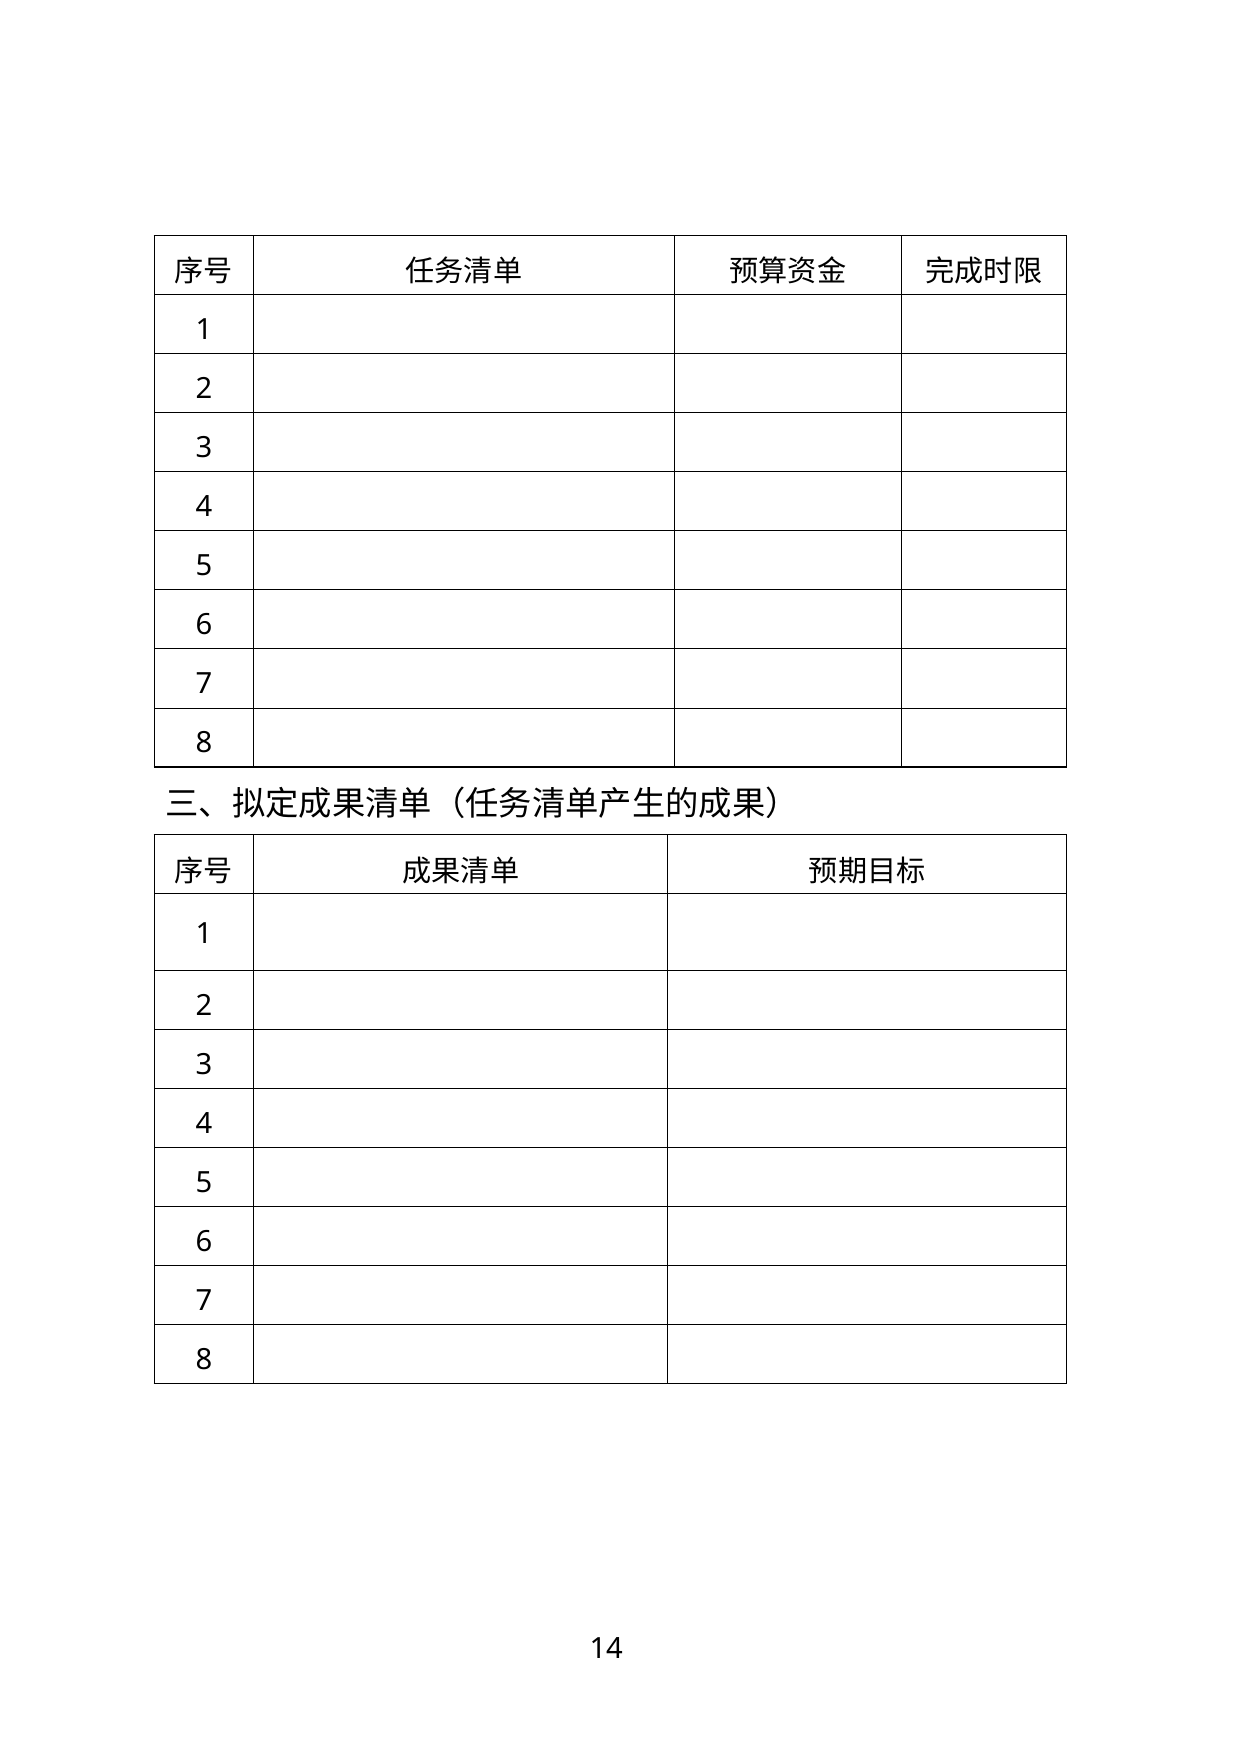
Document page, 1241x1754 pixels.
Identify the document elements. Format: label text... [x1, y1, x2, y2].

table_cell 4 [155, 1089, 253, 1147]
table_cell [254, 1266, 667, 1324]
table_cell [902, 590, 1066, 648]
table_cell 1 [155, 295, 253, 353]
table_cell [668, 1030, 1066, 1088]
table_cell 8 [155, 709, 253, 766]
table_header 完成时限 [902, 236, 1066, 294]
table_cell 5 [155, 531, 253, 589]
table_header 序号 [155, 236, 253, 294]
table_cell [254, 649, 674, 707]
table_cell [902, 649, 1066, 707]
table_cell 6 [155, 590, 253, 648]
table_cell [668, 894, 1066, 970]
table_cell 1 [155, 894, 253, 970]
table_cell 4 [155, 472, 253, 530]
table_cell 6 [155, 1207, 253, 1265]
table_cell 2 [155, 354, 253, 412]
table_cell [668, 1089, 1066, 1147]
table_cell [254, 354, 674, 412]
table_cell 3 [155, 413, 253, 471]
table_cell [668, 1325, 1066, 1383]
table_cell 2 [155, 971, 253, 1029]
table_cell [675, 413, 901, 471]
table_cell [254, 1207, 667, 1265]
table_cell [254, 472, 674, 530]
table_cell [668, 1266, 1066, 1324]
table_cell [254, 1325, 667, 1383]
table_cell [254, 1089, 667, 1147]
table_cell [902, 709, 1066, 766]
table_cell [675, 472, 901, 530]
table_cell [902, 354, 1066, 412]
table_cell [254, 531, 674, 589]
table_cell 5 [155, 1148, 253, 1206]
table_header 预算资金 [675, 236, 901, 294]
text 三、拟定成果清单（任务清单产生的成果） [165, 767, 1087, 834]
table_cell [902, 295, 1066, 353]
table_cell [254, 590, 674, 648]
table_cell 3 [155, 1030, 253, 1088]
table_header 序号 [155, 835, 253, 893]
table_cell [254, 413, 674, 471]
table_cell 7 [155, 649, 253, 707]
table_cell [675, 531, 901, 589]
table_cell [254, 295, 674, 353]
table_cell 8 [155, 1325, 253, 1383]
table_cell [254, 894, 667, 970]
table_header 成果清单 [254, 835, 667, 893]
table_cell [675, 649, 901, 707]
table_cell 7 [155, 1266, 253, 1324]
table_cell [902, 531, 1066, 589]
table_cell [254, 1148, 667, 1206]
table_cell [668, 1148, 1066, 1206]
table_cell [254, 971, 667, 1029]
table_header 任务清单 [254, 236, 674, 294]
table_cell [254, 1030, 667, 1088]
table_cell [668, 1207, 1066, 1265]
table_cell [675, 709, 901, 766]
table_header 预期目标 [668, 835, 1066, 893]
table_cell [902, 472, 1066, 530]
table_cell [902, 413, 1066, 471]
table_cell [675, 295, 901, 353]
table_cell [668, 971, 1066, 1029]
table_cell [254, 709, 674, 766]
table_cell [675, 354, 901, 412]
table_cell [675, 590, 901, 648]
